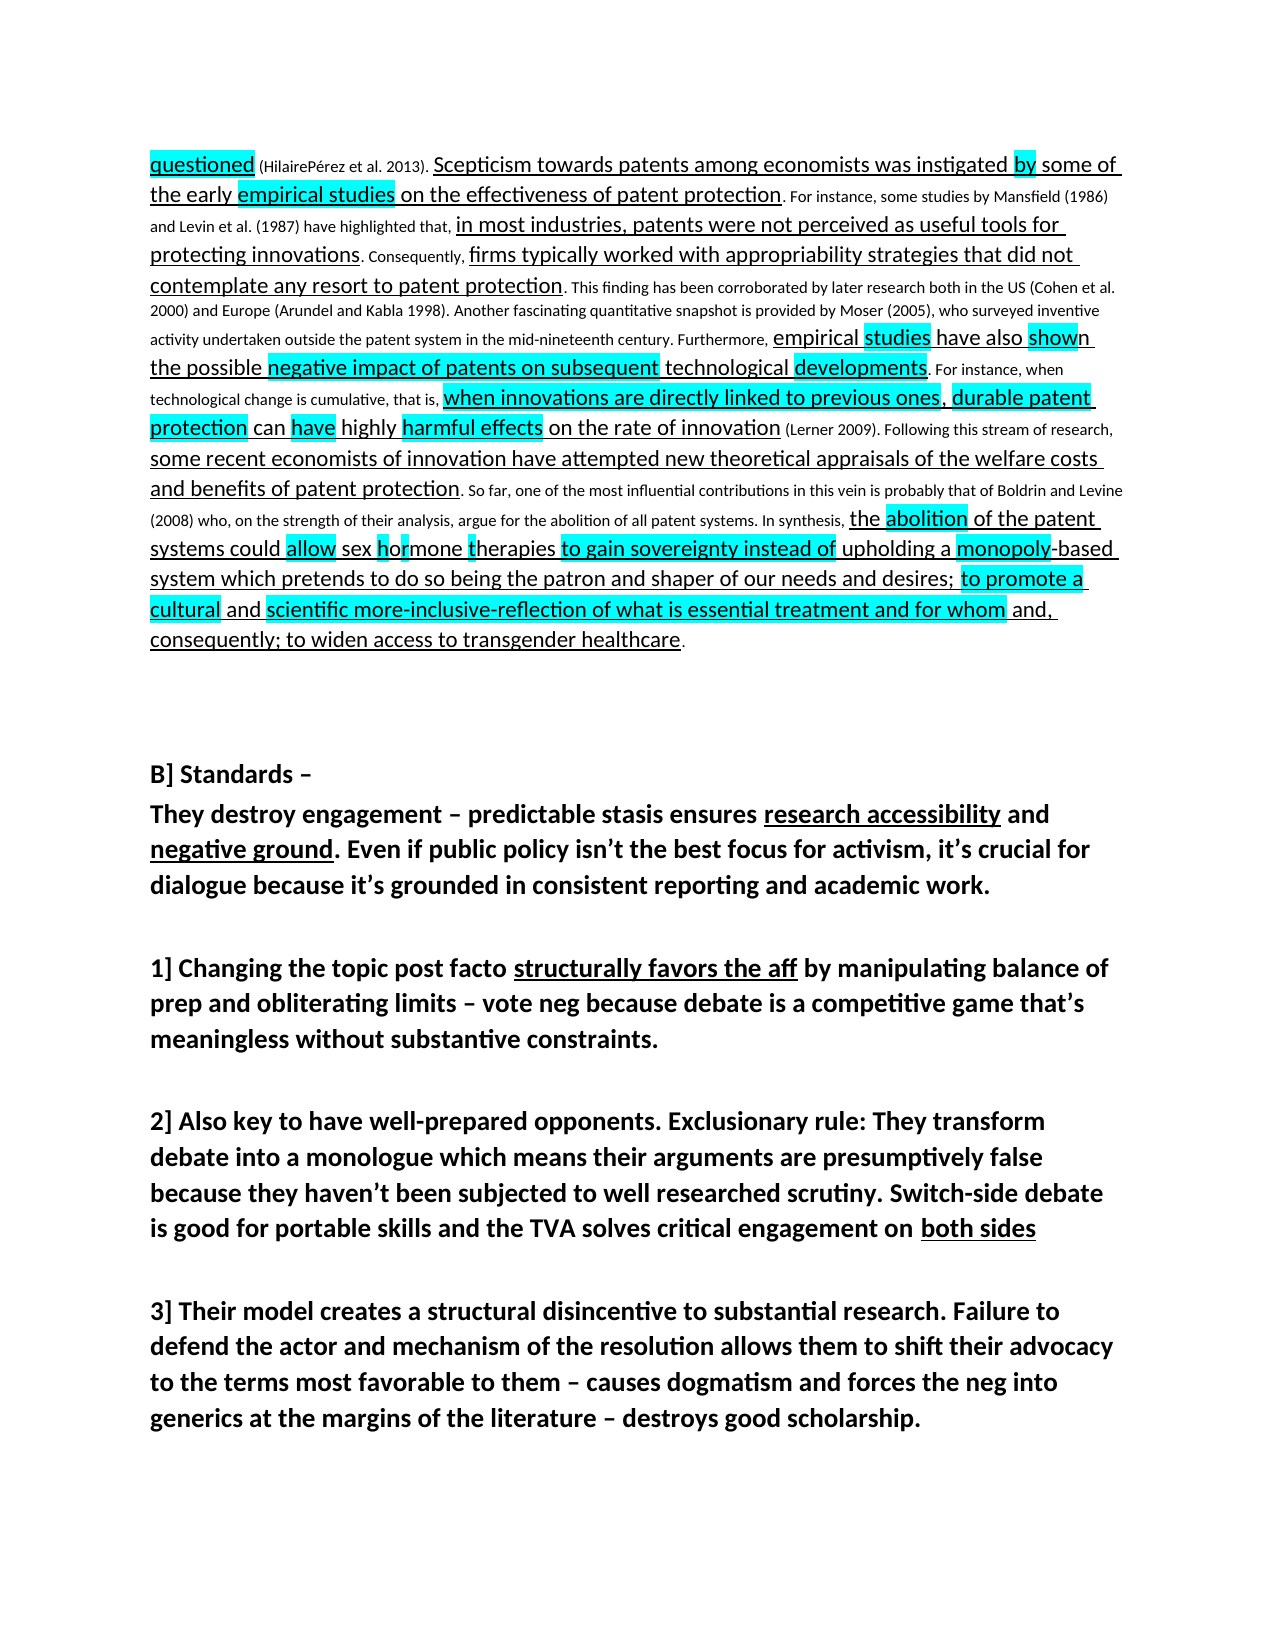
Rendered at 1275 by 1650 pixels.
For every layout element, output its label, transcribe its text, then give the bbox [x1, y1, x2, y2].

text 1] Changing the topic post facto structurally favors the aff by manipulating balance of prep and obliterating limits – vote neg because debate is a competitive game that’s meaningless without substantive constraints. [150, 951, 1125, 1055]
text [150, 150, 1125, 653]
text 3] Their model creates a structural disincentive to substantial research. Failure to defend the actor and mechanism of the resolution allows them to shift their advocacy to the terms most favorable to them – causes dogmatism and forces the neg into generics at the margins of the literature – destroys good scholarship. [150, 1294, 1125, 1434]
text 2] Also key to have well-prepared opponents. Exclusionary rule: They transform debate into a monologue which means their arguments are presumptively false because they haven’t been subjected to well researched scrutiny. Switch-side debate is good for portable skills and the TVA solves critical engagement on both sides [150, 1104, 1125, 1244]
text B] Standards – [150, 757, 1125, 790]
text They destroy engagement – predictable stasis ensures research accessibility and negative ground. Even if public policy isn’t the best focus for activism, it’s crucial for dialogue because it’s grounded in consistent reporting and academic work. [150, 797, 1125, 901]
